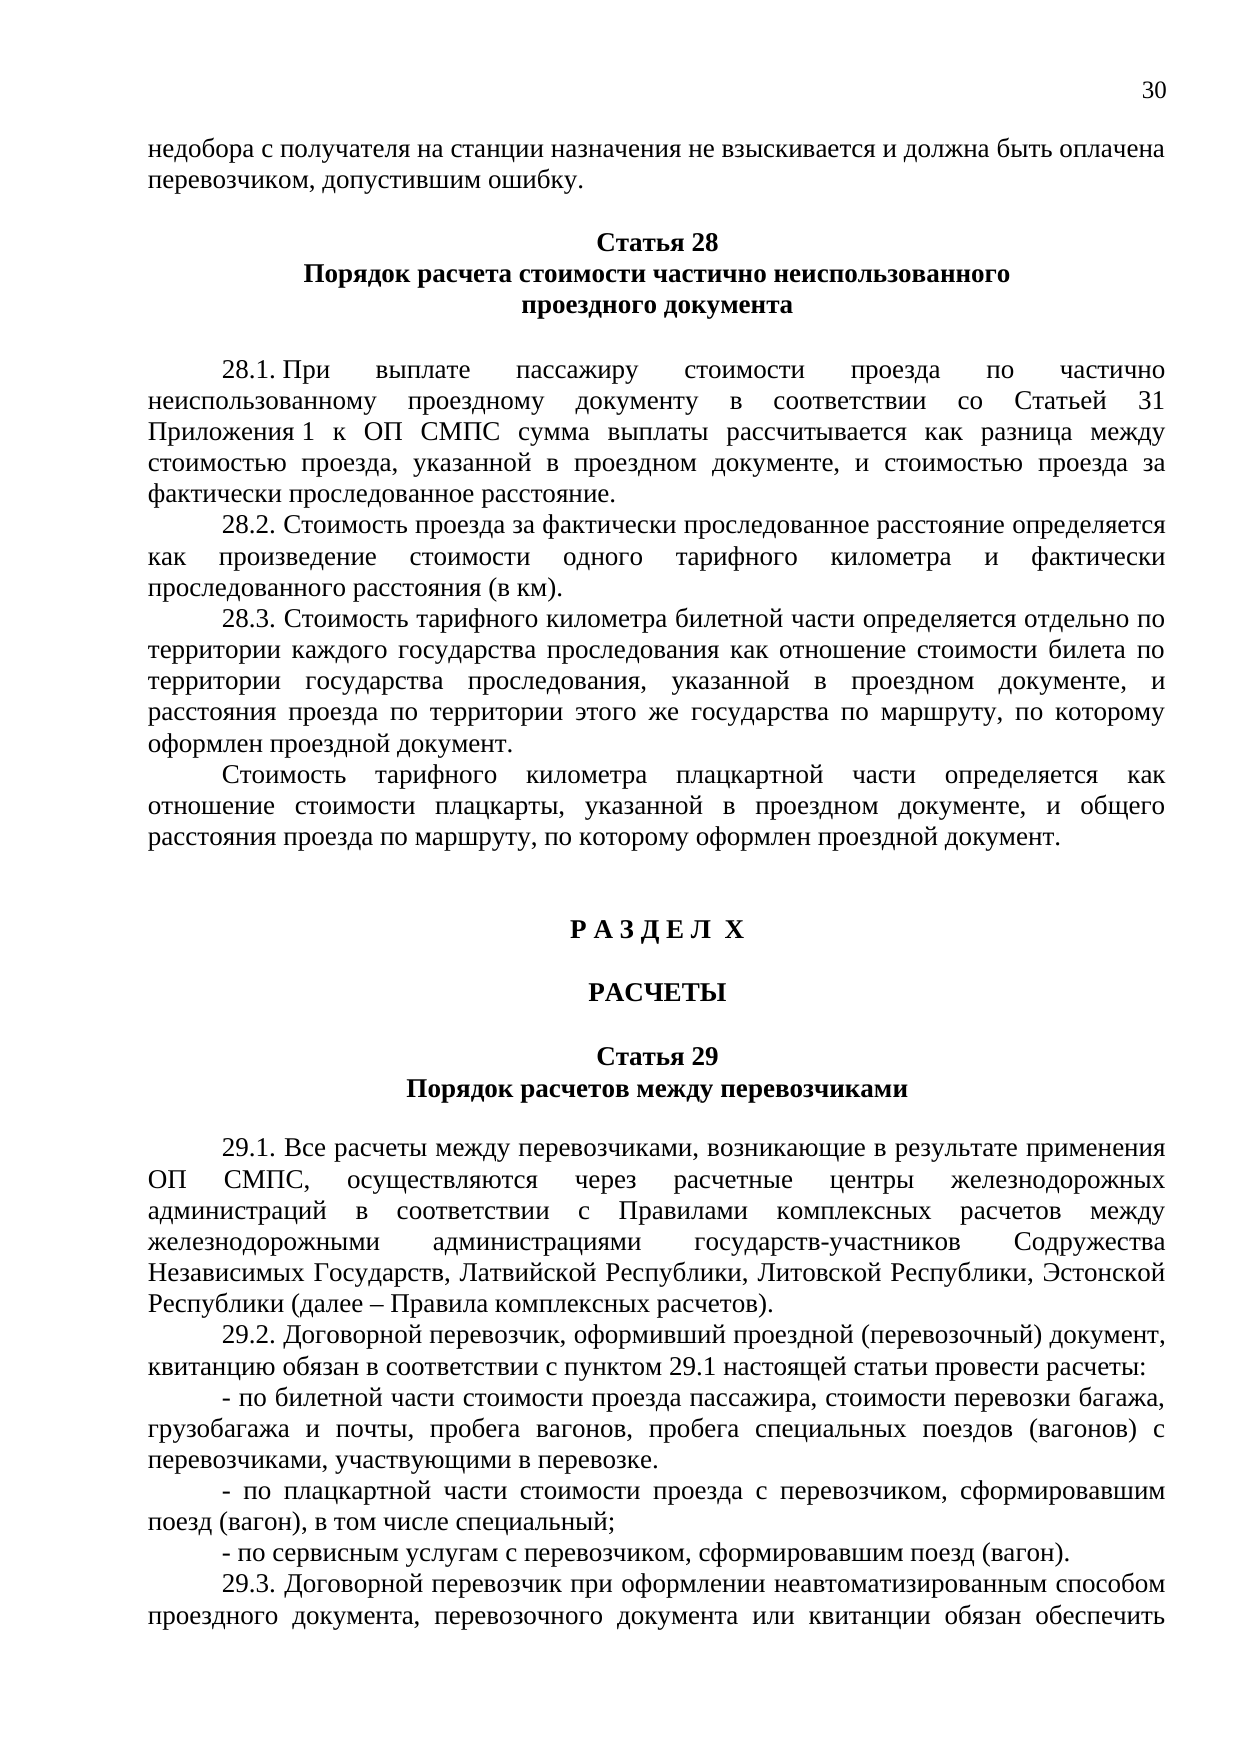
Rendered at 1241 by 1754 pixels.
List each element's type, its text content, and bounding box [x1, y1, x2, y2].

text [148, 132, 1167, 195]
text 29.1. Все расчеты между перевозчиками, возникающие в результате применения ОП СМПС, осуществляются через расчетные центры железнодорожных администраций в соответствии с Правилами комплексных расчетов между железнодорожными администрациями государств-участников Содружества Независимых Государств, Латвийской Республики, Литовской Республики, Эстонской Республики (далее – Правила комплексных расчетов). [148, 1132, 1167, 1318]
text Р А З Д Е Л Х [148, 913, 1167, 945]
text Статья 28 [148, 226, 1167, 257]
text РАСЧЕТЫ [148, 976, 1167, 1007]
text Стоимость тарифного километра плацкартной части определяется как отношение стоимости плацкарты, указанной в проездном документе, и общего расстояния проезда по маршруту, по которому оформлен проездной документ. [148, 758, 1167, 851]
text Статья 29 [148, 1041, 1167, 1072]
text - по плацкартной части стоимости проезда с перевозчиком, сформировавшим поезд (вагон), в том числе специальный; [148, 1474, 1167, 1536]
text - по билетной части стоимости проезда пассажира, стоимости перевозки багажа, грузобагажа и почты, пробега вагонов, пробега специальных поездов (вагонов) с перевозчиками, участвующими в перевозке. [148, 1381, 1167, 1474]
text 28.3. Стоимость тарифного километра билетной части определяется отдельно по территории каждого государства проследования как отношение стоимости билета по территории государства проследования, указанной в проездном документе, и расстояния проезда по территории этого же государства по маршруту, по которому оформлен проездной документ. [148, 602, 1167, 758]
text 29.2. Договорной перевозчик, оформивший проездной (перевозочный) документ, квитанцию обязан в соответствии с пунктом 29.1 настоящей статьи провести расчеты: [148, 1318, 1167, 1381]
text Порядок расчетов между перевозчиками [148, 1072, 1167, 1103]
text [148, 1568, 1167, 1630]
text 28.2. Стоимость проезда за фактически проследованное расстояние определяется как произведение стоимости одного тарифного километра и фактически проследованного расстояния (в км). [148, 509, 1167, 602]
text 28.1. При выплате пассажиру стоимости проезда по частично неиспользованному проездному документу в соответствии со Статьей 31 Приложения 1 к ОП СМПС сумма выплаты рассчитывается как разница между стоимостью проезда, указанной в проездном документе, и стоимостью проезда за фактически проследованное расстояние. [148, 353, 1167, 509]
text Порядок расчета стоимости частично неиспользованного [148, 257, 1167, 288]
text проездного документа [148, 288, 1167, 319]
text - по сервисным услугам с перевозчиком, сформировавшим поезд (вагон). [148, 1536, 1167, 1568]
